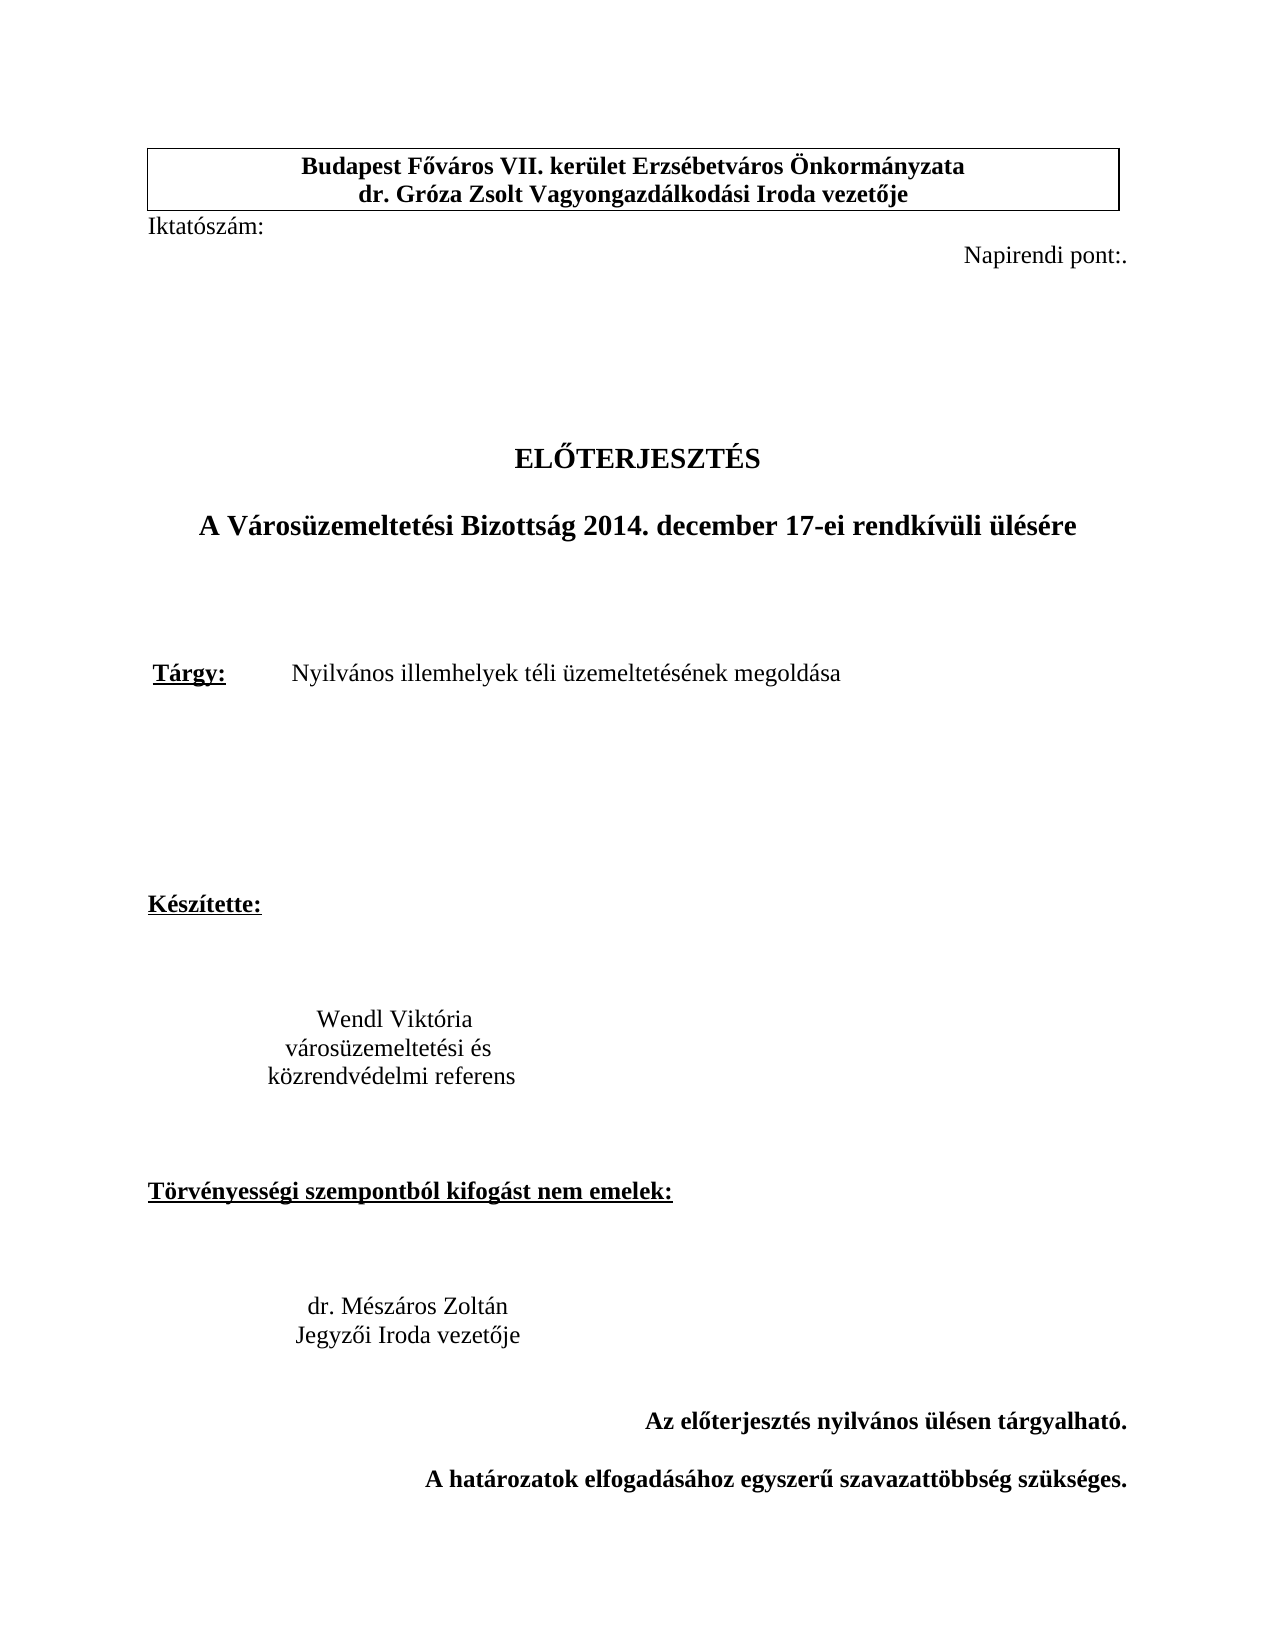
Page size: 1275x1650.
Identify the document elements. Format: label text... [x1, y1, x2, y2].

text A határozatok elfogadásához egyszerű szavazattöbbség szükséges. [148, 1464, 1127, 1493]
table_header Nyilvános illemhelyek téli üzemeltetésének megoldása [290, 657, 1113, 860]
text közrendvédelmi referens [148, 1061, 1127, 1090]
text Jegyzői Iroda vezetője [237, 1320, 579, 1349]
text Törvényességi szempontból kifogást nem emelek: [148, 1176, 1127, 1205]
table_header Tárgy: [151, 657, 290, 860]
text Az előterjesztés nyilvános ülésen tárgyalható. [148, 1406, 1127, 1435]
text Készítette: [148, 889, 1127, 918]
text dr. Mészáros Zoltán [237, 1291, 579, 1320]
text Napirendi pont:. [148, 240, 1127, 269]
text ELŐTERJESZTÉS [148, 441, 1127, 475]
text Iktatószám: [148, 211, 1127, 240]
text városüzemeltetési és [148, 1033, 1127, 1061]
text A Városüzemeltetési Bizottság 2014. december 17-ei rendkívüli ülésére [148, 508, 1127, 542]
text Wendl Viktória [148, 1004, 1127, 1033]
table_header Budapest Főváros VII. kerület Erzsébetváros Önkormányzata dr. Gróza Zsolt Vagyongazdálkodási Iroda vezetője [148, 149, 1118, 210]
